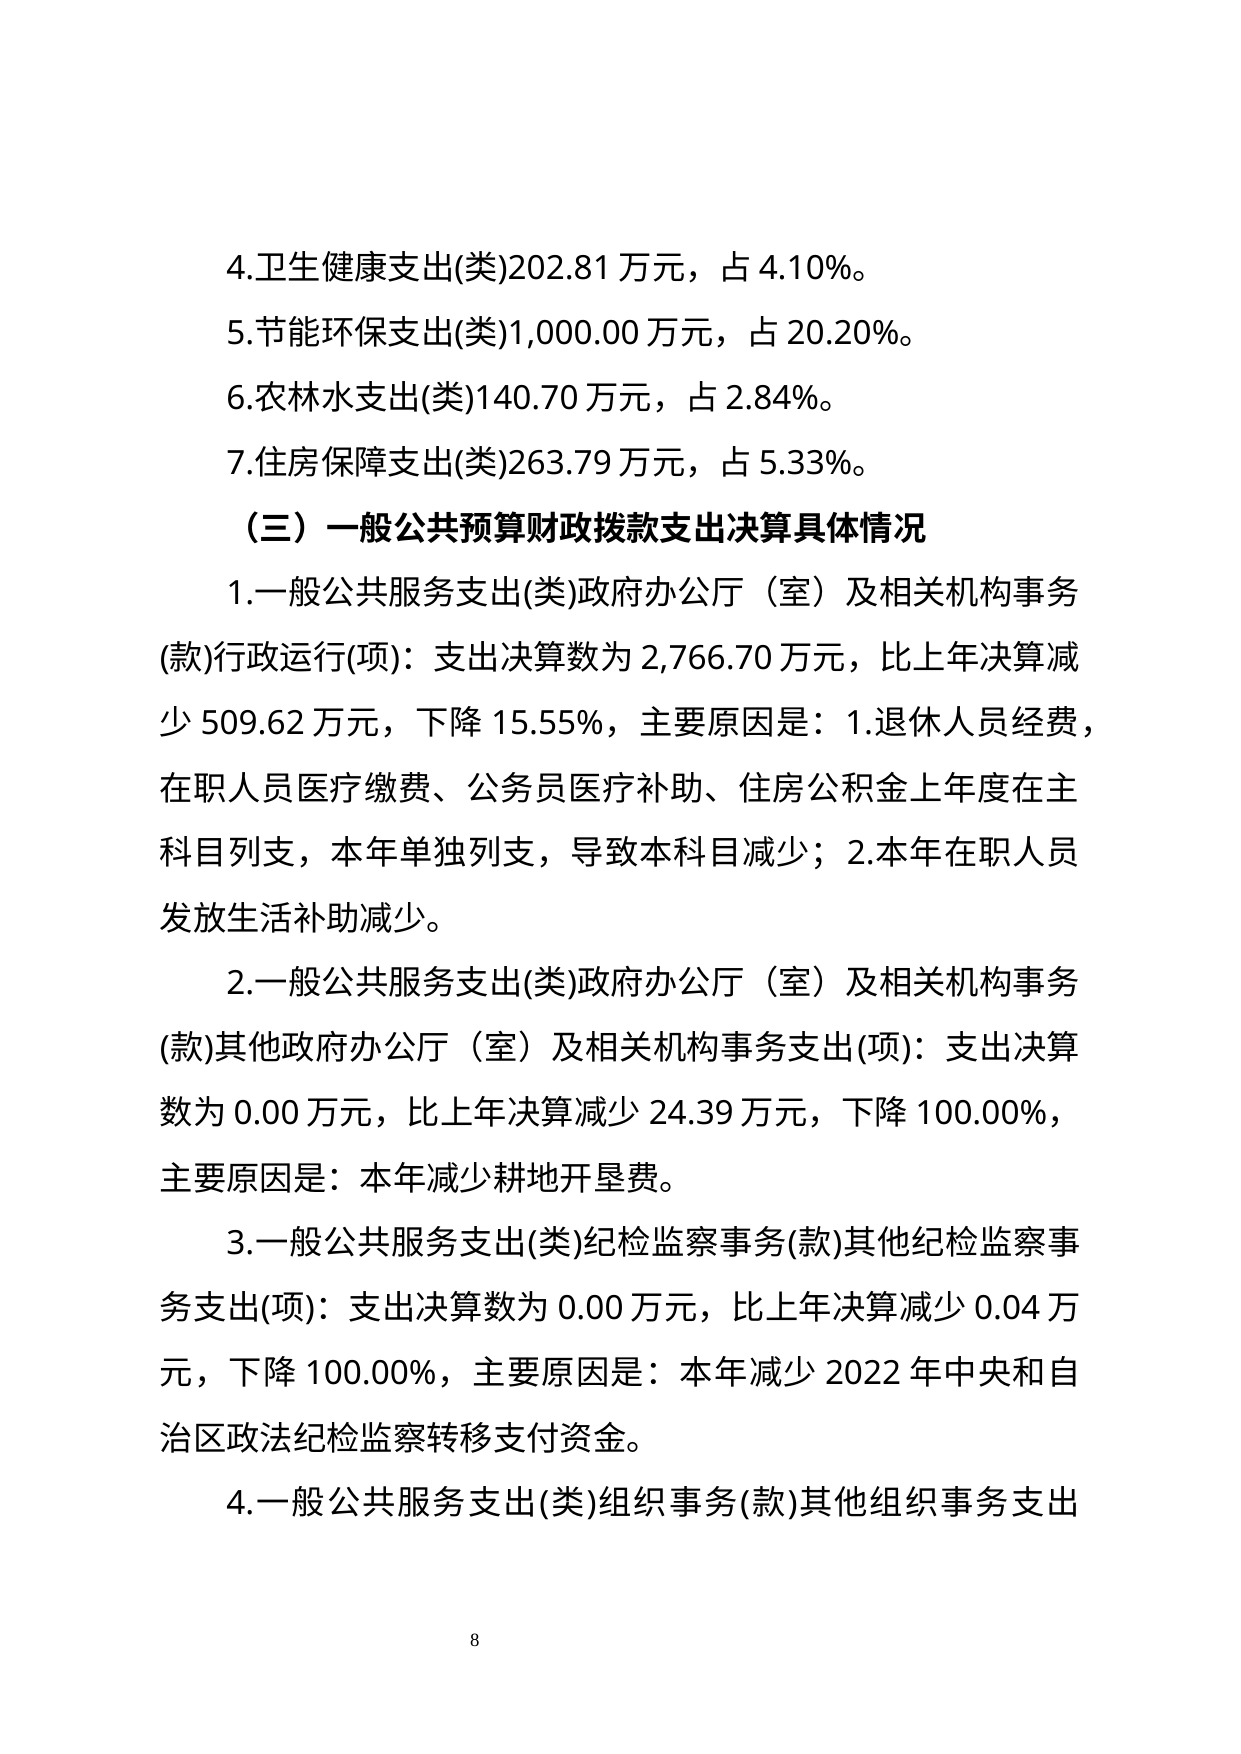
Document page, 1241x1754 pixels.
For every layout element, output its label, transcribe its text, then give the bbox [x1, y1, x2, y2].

text 1.一般公共服务支出(类)政府办公厅（室）及相关机构事务(款)行政运行(项)：支出决算数为2,766.70万元，比上年决算减少509.62万元，下降15.55%，主要原因是：1.退休人员经费，在职人员医疗缴费、公务员医疗补助、住房公积金上年度在主科目列支，本年单独列支，导致本科目减少；2.本年在职人员发放生活补助减少。 [159, 558, 1081, 948]
text 2.一般公共服务支出(类)政府办公厅（室）及相关机构事务(款)其他政府办公厅（室）及相关机构事务支出(项)：支出决算数为0.00万元，比上年决算减少24.39万元，下降100.00%，主要原因是：本年减少耕地开垦费。 [159, 948, 1081, 1208]
text 6.农林水支出(类)140.70万元，占2.84%。 [159, 363, 1081, 428]
text 4.卫生健康支出(类)202.81万元，占4.10%。 [159, 233, 1081, 298]
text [159, 1468, 1081, 1533]
text 3.一般公共服务支出(类)纪检监察事务(款)其他纪检监察事务支出(项)：支出决算数为0.00万元，比上年决算减少0.04万元，下降100.00%，主要原因是：本年减少2022年中央和自治区政法纪检监察转移支付资金。 [159, 1208, 1081, 1468]
text （三）一般公共预算财政拨款支出决算具体情况 [159, 493, 1081, 558]
text 7.住房保障支出(类)263.79万元，占5.33%。 [159, 428, 1081, 493]
text 5.节能环保支出(类)1,000.00万元，占20.20%。 [159, 298, 1081, 363]
